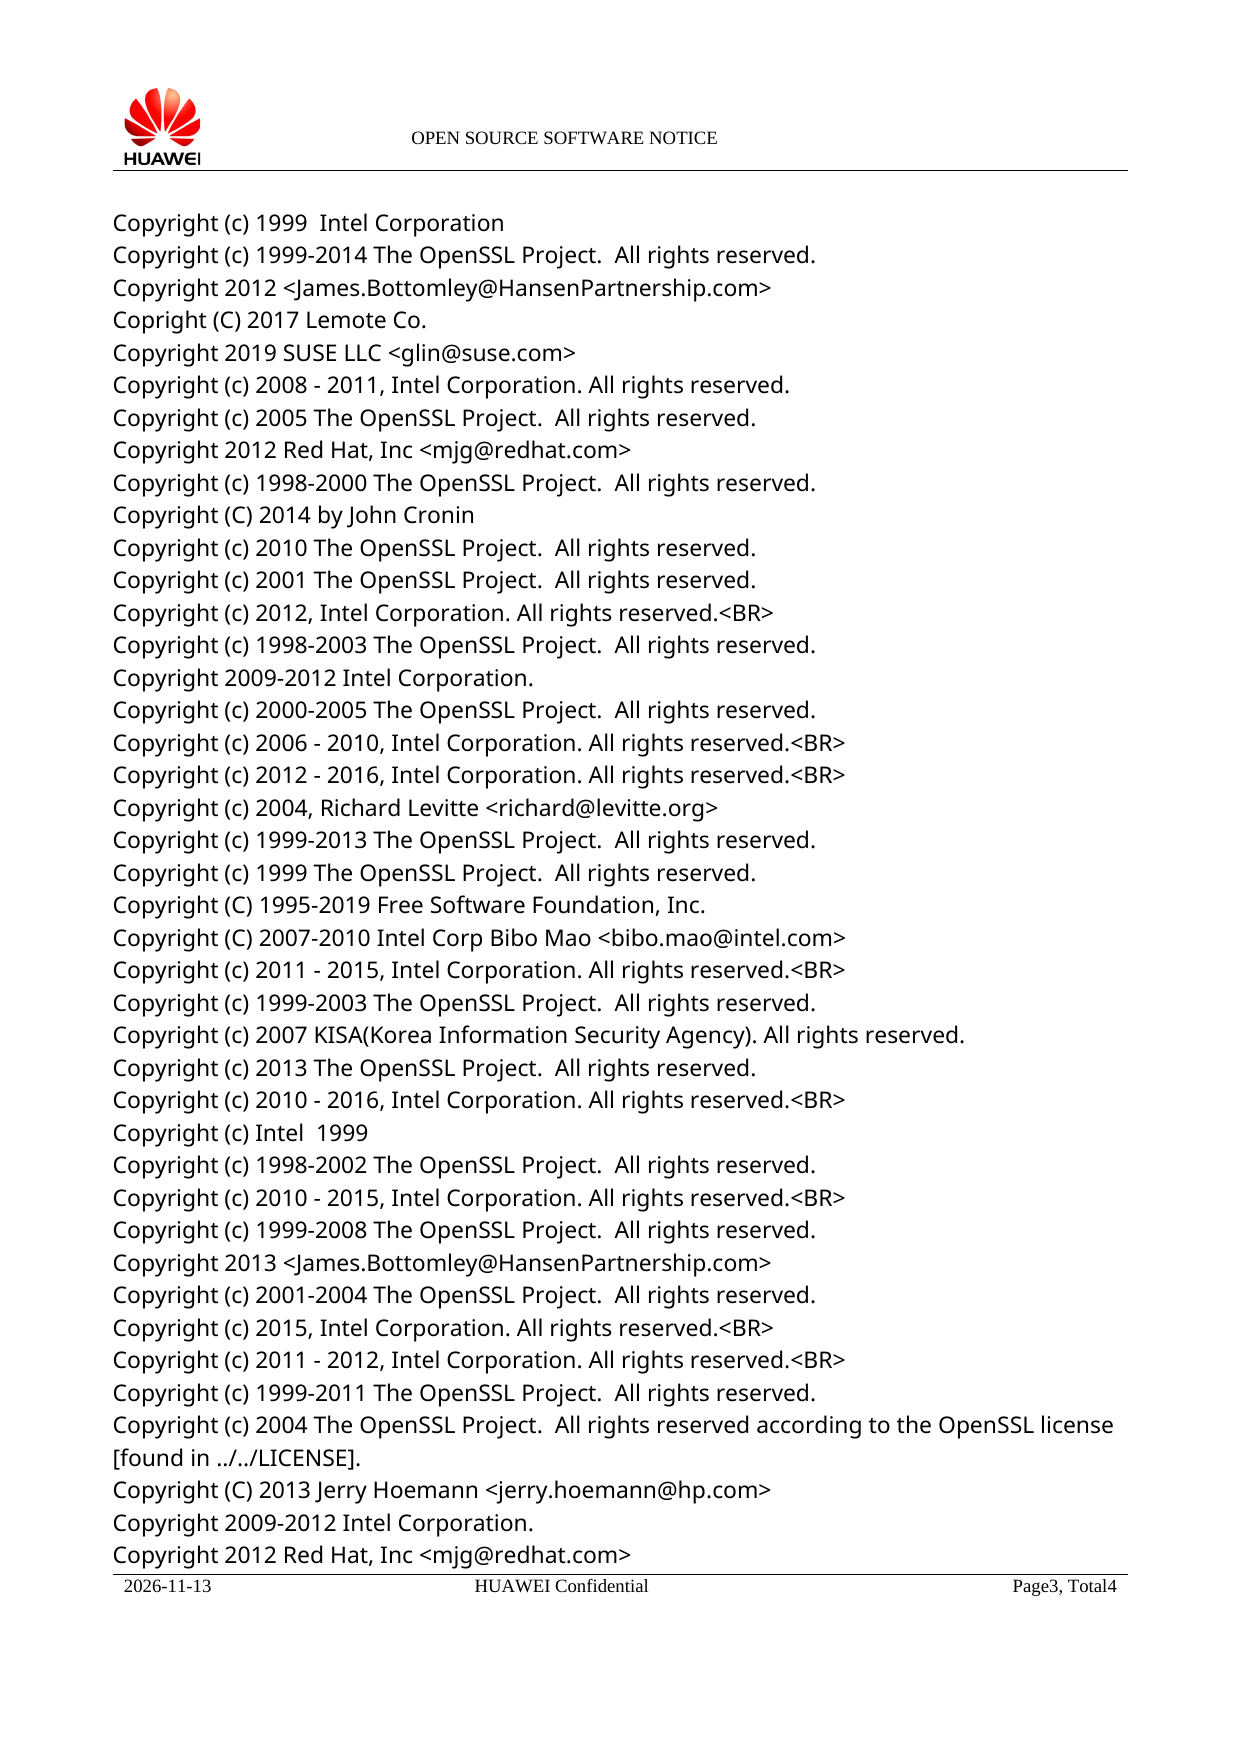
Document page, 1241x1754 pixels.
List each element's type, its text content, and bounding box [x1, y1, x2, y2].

picture [124, 88, 201, 165]
